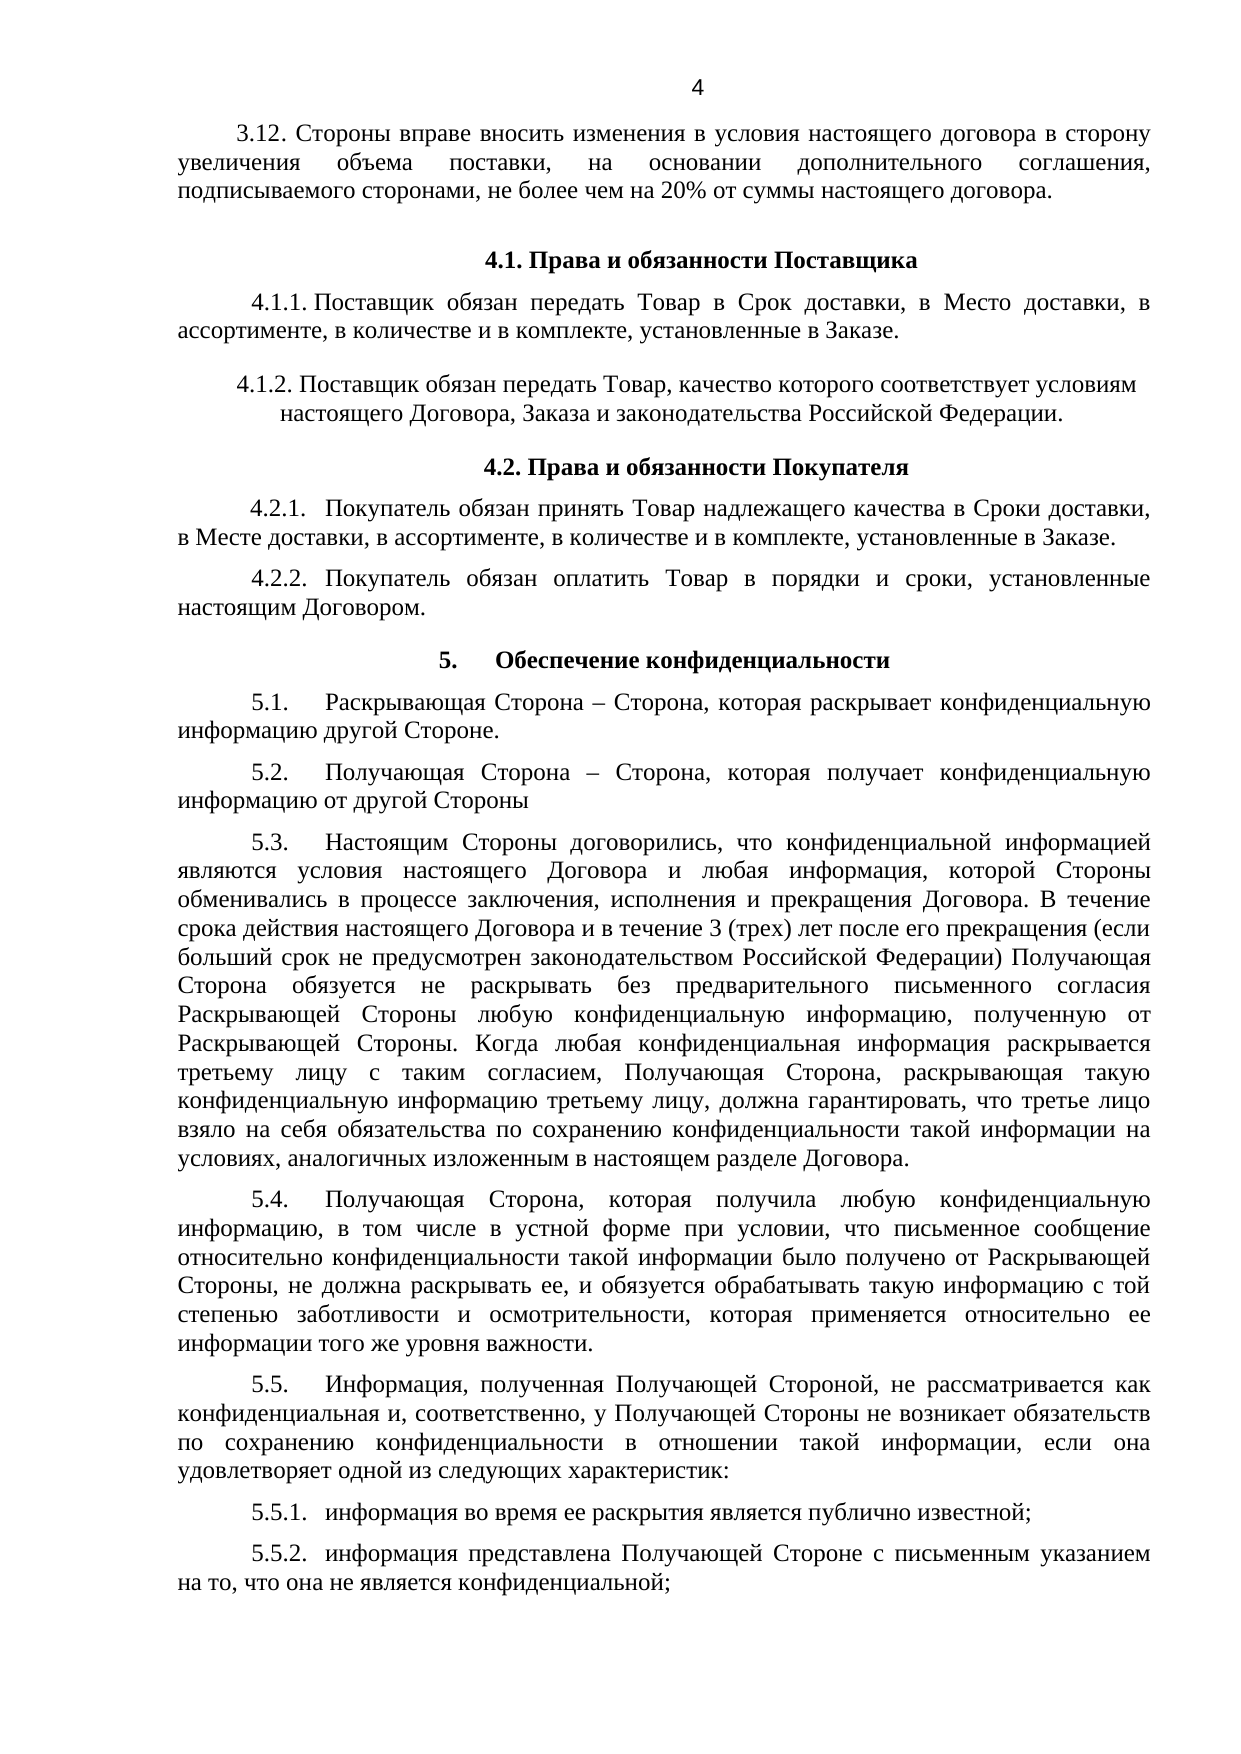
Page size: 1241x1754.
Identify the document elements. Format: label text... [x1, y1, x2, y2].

list Информация, полученная Получающей Стороной, не рассматривается как конфиденциальная и, соответственно, у Получающей Стороны не возникает обязательств по сохранению конфиденциальности в отношении такой информации, если она удовлетворяет одной из следующих характеристик: [177, 1369, 1152, 1484]
list Поставщик обязан передать Товар в Срок доставки, в Место доставки, в ассортименте, в количестве и в комплекте, установленные в Заказе. [177, 287, 1152, 344]
list Получающая Сторона – Сторона, которая получает конфиденциальную информацию от другой Стороны [177, 757, 1152, 814]
list Покупатель обязан оплатить Товар в порядки и сроки, установленные настоящим Договором. [177, 563, 1152, 621]
list Настоящим Стороны договорились, что конфиденциальной информацией являются условия настоящего Договора и любая информация, которой Стороны обменивались в процессе заключения, исполнения и прекращения Договора. В течение срока действия настоящего Договора и в течение 3 (трех) лет после его прекращения (если больший срок не предусмотрен законодательством Российской Федерации) Получающая Сторона обязуется не раскрывать без предварительного письменного согласия Раскрывающей Стороны любую конфиденциальную информацию, полученную от Раскрывающей Стороны. Когда любая конфиденциальная информация раскрывается третьему лицу с таким согласием, Получающая Сторона, раскрывающая такую конфиденциальную информацию третьему лицу, должна гарантировать, что третье лицо взяло на себя обязательства по сохранению конфиденциальности такой информации на условиях, аналогичных изложенным в настоящем разделе Договора. [177, 827, 1152, 1172]
list . Стороны вправе вносить изменения в условия настоящего договора в сторону увеличения объема поставки, на основании дополнительного соглашения, подписываемого сторонами, не более чем на 20% от суммы настоящего договора. [177, 118, 1152, 204]
list информация во время ее раскрытия является публично известной; [177, 1497, 1152, 1526]
list Обеспечение конфиденциальности [177, 646, 1152, 674]
list Получающая Сторона, которая получила любую конфиденциальную информацию, в том числе в устной форме при условии, что письменное сообщение относительно конфиденциальности такой информации было получено от Раскрывающей Стороны, не должна раскрывать ее, и обязуется обрабатывать такую информацию с той степенью заботливости и осмотрительности, которая применяется относительно ее информации того же уровня важности. [177, 1184, 1152, 1357]
list информация представлена Получающей Стороне с письменным указанием на то, что она не является конфиденциальной; [177, 1538, 1152, 1596]
list Поставщик обязан передать Товар, качество которого соответствует условиям настоящего Договора, Заказа и законодательства Российской Федерации. [192, 369, 1152, 427]
list Раскрывающая Сторона – Сторона, которая раскрывает конфиденциальную информацию другой Стороне. [177, 687, 1152, 744]
text 4.1. Права и обязанности Поставщика [177, 246, 1152, 274]
list Покупатель обязан принять Товар надлежащего качества в Сроки доставки, в Месте доставки, в ассортименте, в количестве и в комплекте, установленные в Заказе. [177, 493, 1152, 551]
text 4.2. Права и обязанности Покупателя [177, 452, 1152, 481]
